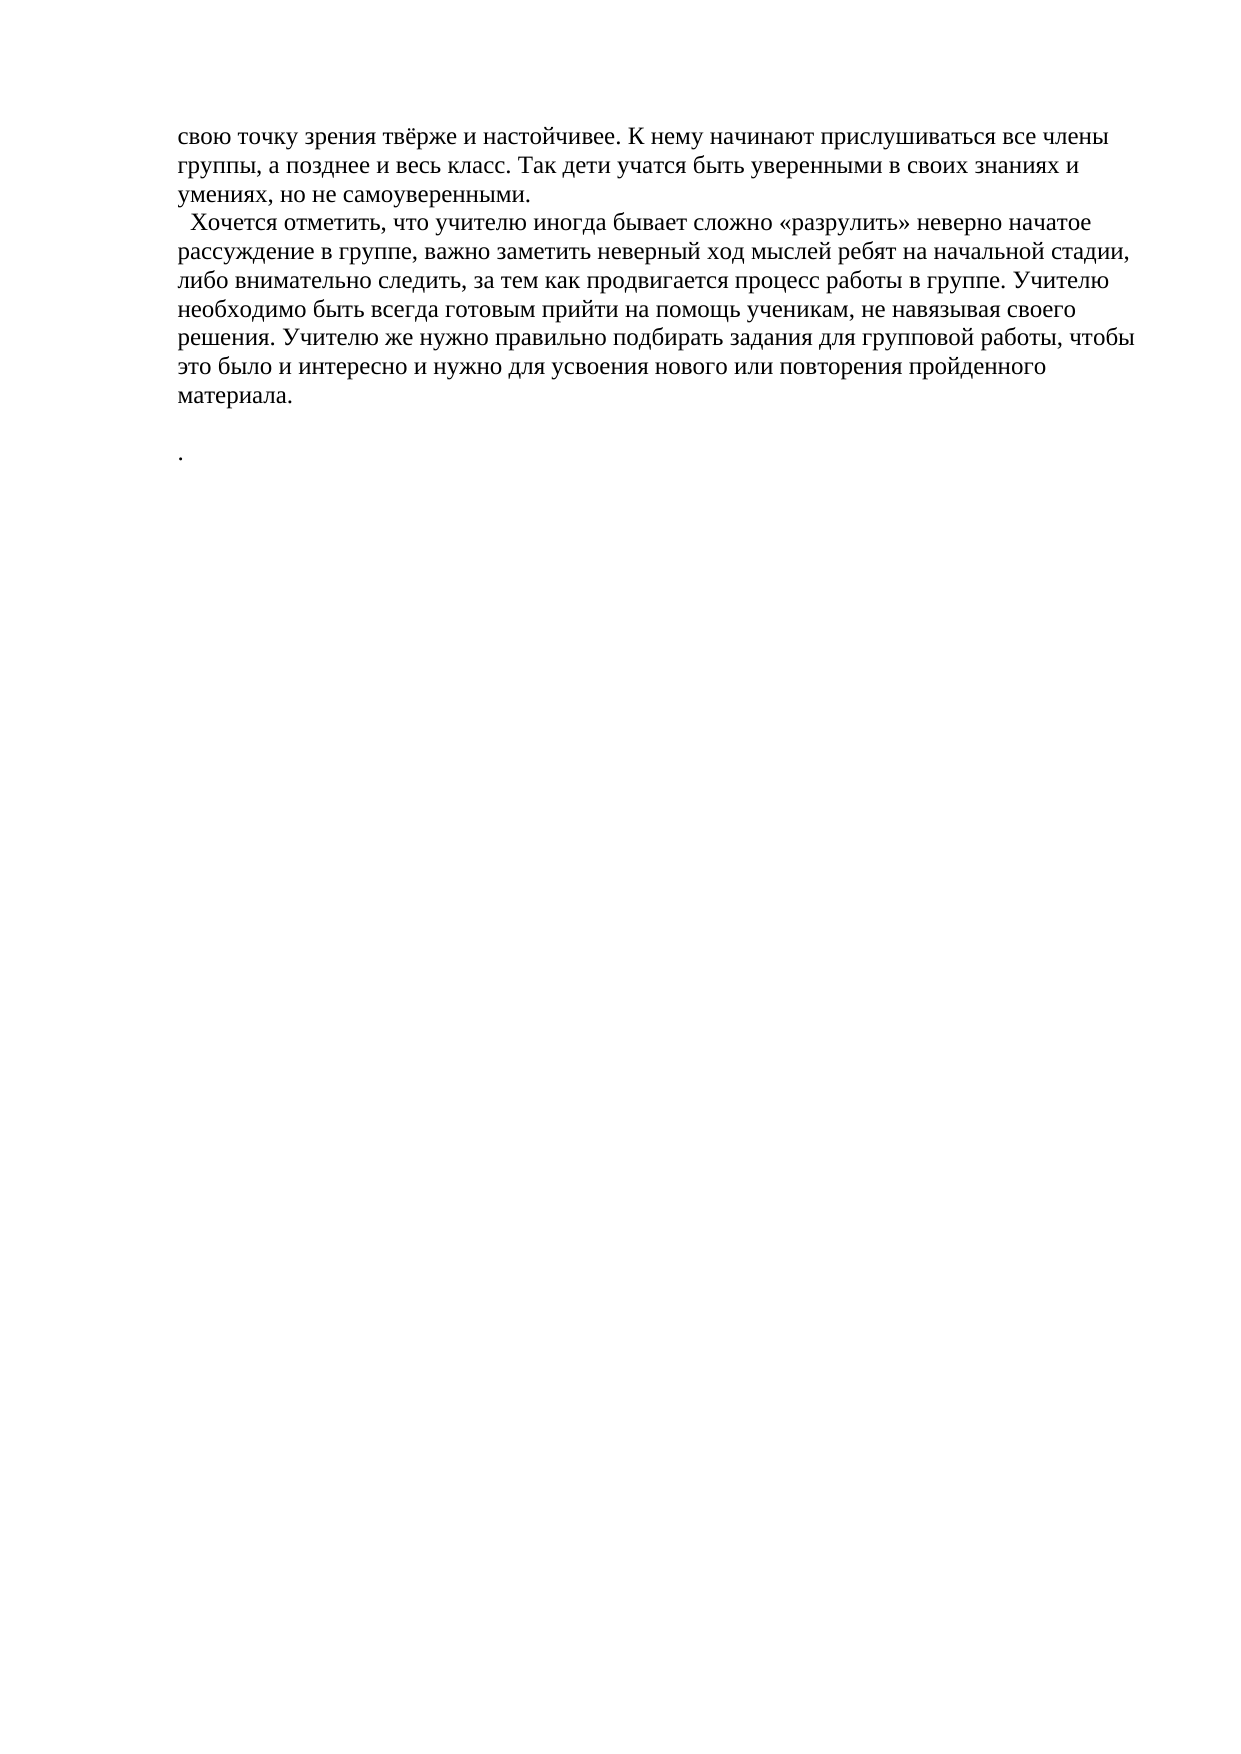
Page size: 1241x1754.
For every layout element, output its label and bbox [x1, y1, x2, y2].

table_header [174, 118, 1148, 469]
